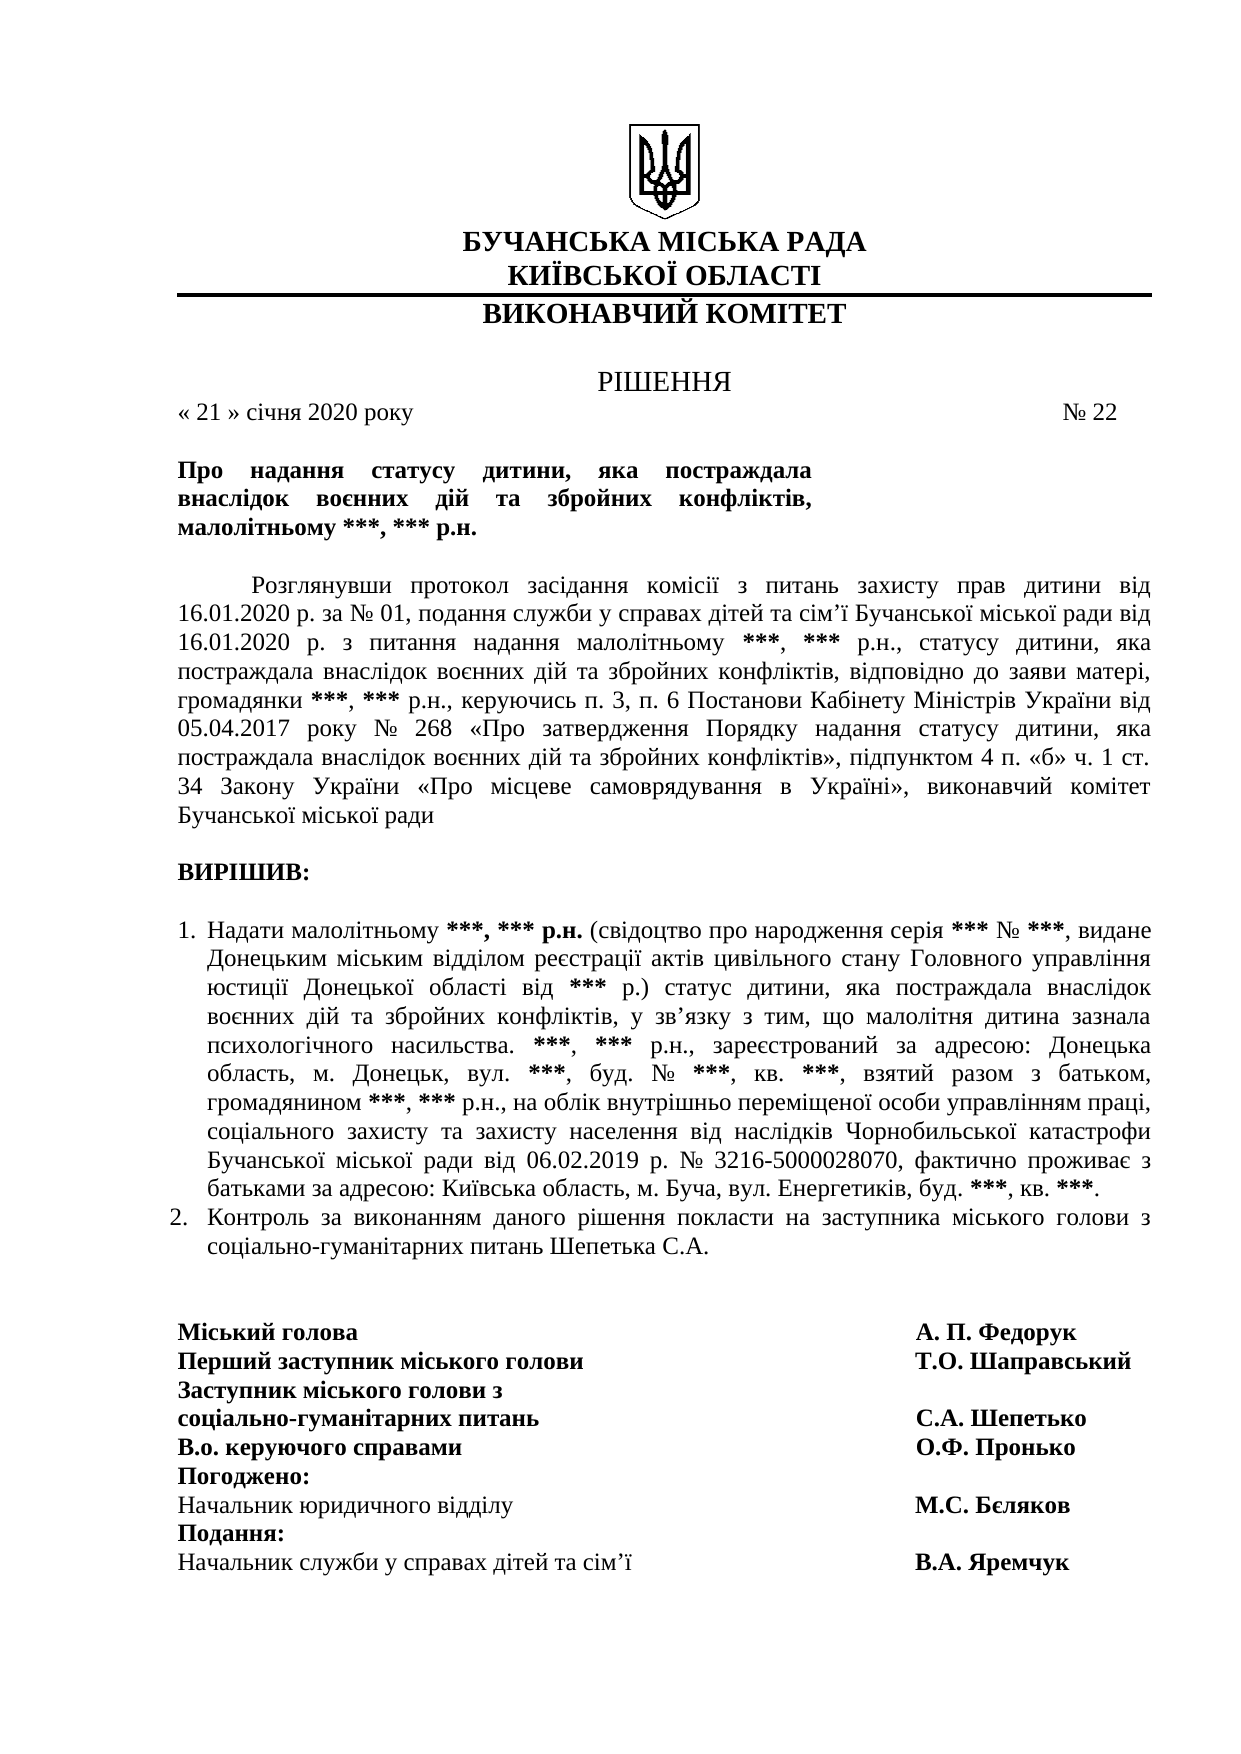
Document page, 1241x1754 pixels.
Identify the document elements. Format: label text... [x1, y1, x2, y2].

text ВИКОНАВЧИЙ КОМІТЕТ [177, 297, 1152, 330]
text Розглянувши протокол засідання комісії з питань захисту прав дитини від 16.01.2020 р. за № 01, подання служби у справах дітей та сім’ї Бучанської міської ради від 16.01.2020 р. з питання надання малолітньому ***, *** р.н., статусу дитини, яка постраждала внаслідок воєнних дій та збройних конфліктів, відповідно до заяви матері, громадянки ***, *** р.н., керуючись п. 3, п. 6 Постанови Кабінету Міністрів України від 05.04.2017 року № 268 «Про затвердження Порядку надання статусу дитини, яка постраждала внаслідок воєнних дій та збройних конфліктів», підпунктом 4 п. «б» ч. 1 ст. 34 Закону України «Про місцеве самоврядування в Україні», виконавчий комітет Бучанської міської ради [177, 570, 1152, 828]
text КИЇВСЬКОЇ ОБЛАСТІ [177, 258, 1152, 293]
text « 21 » січня 2020 року № 22 [177, 397, 1152, 426]
text Про надання статусу дитини, яка постраждала внаслідок воєнних дій та збройних конфліктів, малолітньому ***, *** р.н. [177, 455, 812, 541]
text Подання: [177, 1518, 1152, 1547]
text В.о. керуючого справами О.Ф. Пронько [177, 1432, 1152, 1461]
text Міський голова А. П. Федорук [177, 1317, 1152, 1346]
text Перший заступник міського голови Т.О. Шаправський [177, 1346, 1152, 1375]
text БУЧАНСЬКА МІСЬКА РАДА [177, 224, 1152, 258]
text соціально-гуманітарних питань С.А. Шепетько [177, 1403, 1152, 1432]
text Заступник міського голови з [177, 1375, 1152, 1403]
text Погоджено: [177, 1461, 1152, 1490]
list Контроль за виконанням даного рішення покласти на заступника міського голови з соціально-гуманітарних питань Шепетька С.А. [169, 1202, 1152, 1260]
text РІШЕННЯ [177, 364, 1152, 397]
text ВИРІШИВ: [177, 857, 1152, 886]
text Начальник юридичного відділу М.С. Бєляков [177, 1490, 1152, 1518]
list Надати малолітньому ***, *** р.н. (свідоцтво про народження серія *** № ***, видане Донецьким міським відділом реєстрації актів цивільного стану Головного управління юстиції Донецької області від *** р.) статус дитини, яка постраждала внаслідок воєнних дій та збройних конфліктів, у зв’язку з тим, що малолітня дитина зазнала психологічного насильства. ***, *** р.н., зареєстрований за адресою: Донецька область, м. Донецьк, вул. ***, буд. № ***, кв. ***, взятий разом з батьком, громадянином ***, *** р.н., на облік внутрішньо переміщеної особи управлінням праці, соціального захисту та захисту населення від наслідків Чорнобильської катастрофи Бучанської міської ради від 06.02.2019 р. № 3216-5000028070, фактично проживає з батьками за адресою: Київська область, м. Буча, вул. Енергетиків, буд. ***, кв. ***. [177, 915, 1152, 1202]
text Начальник служби у справах дітей та сім’ї В.А. Яремчук [177, 1547, 1152, 1576]
